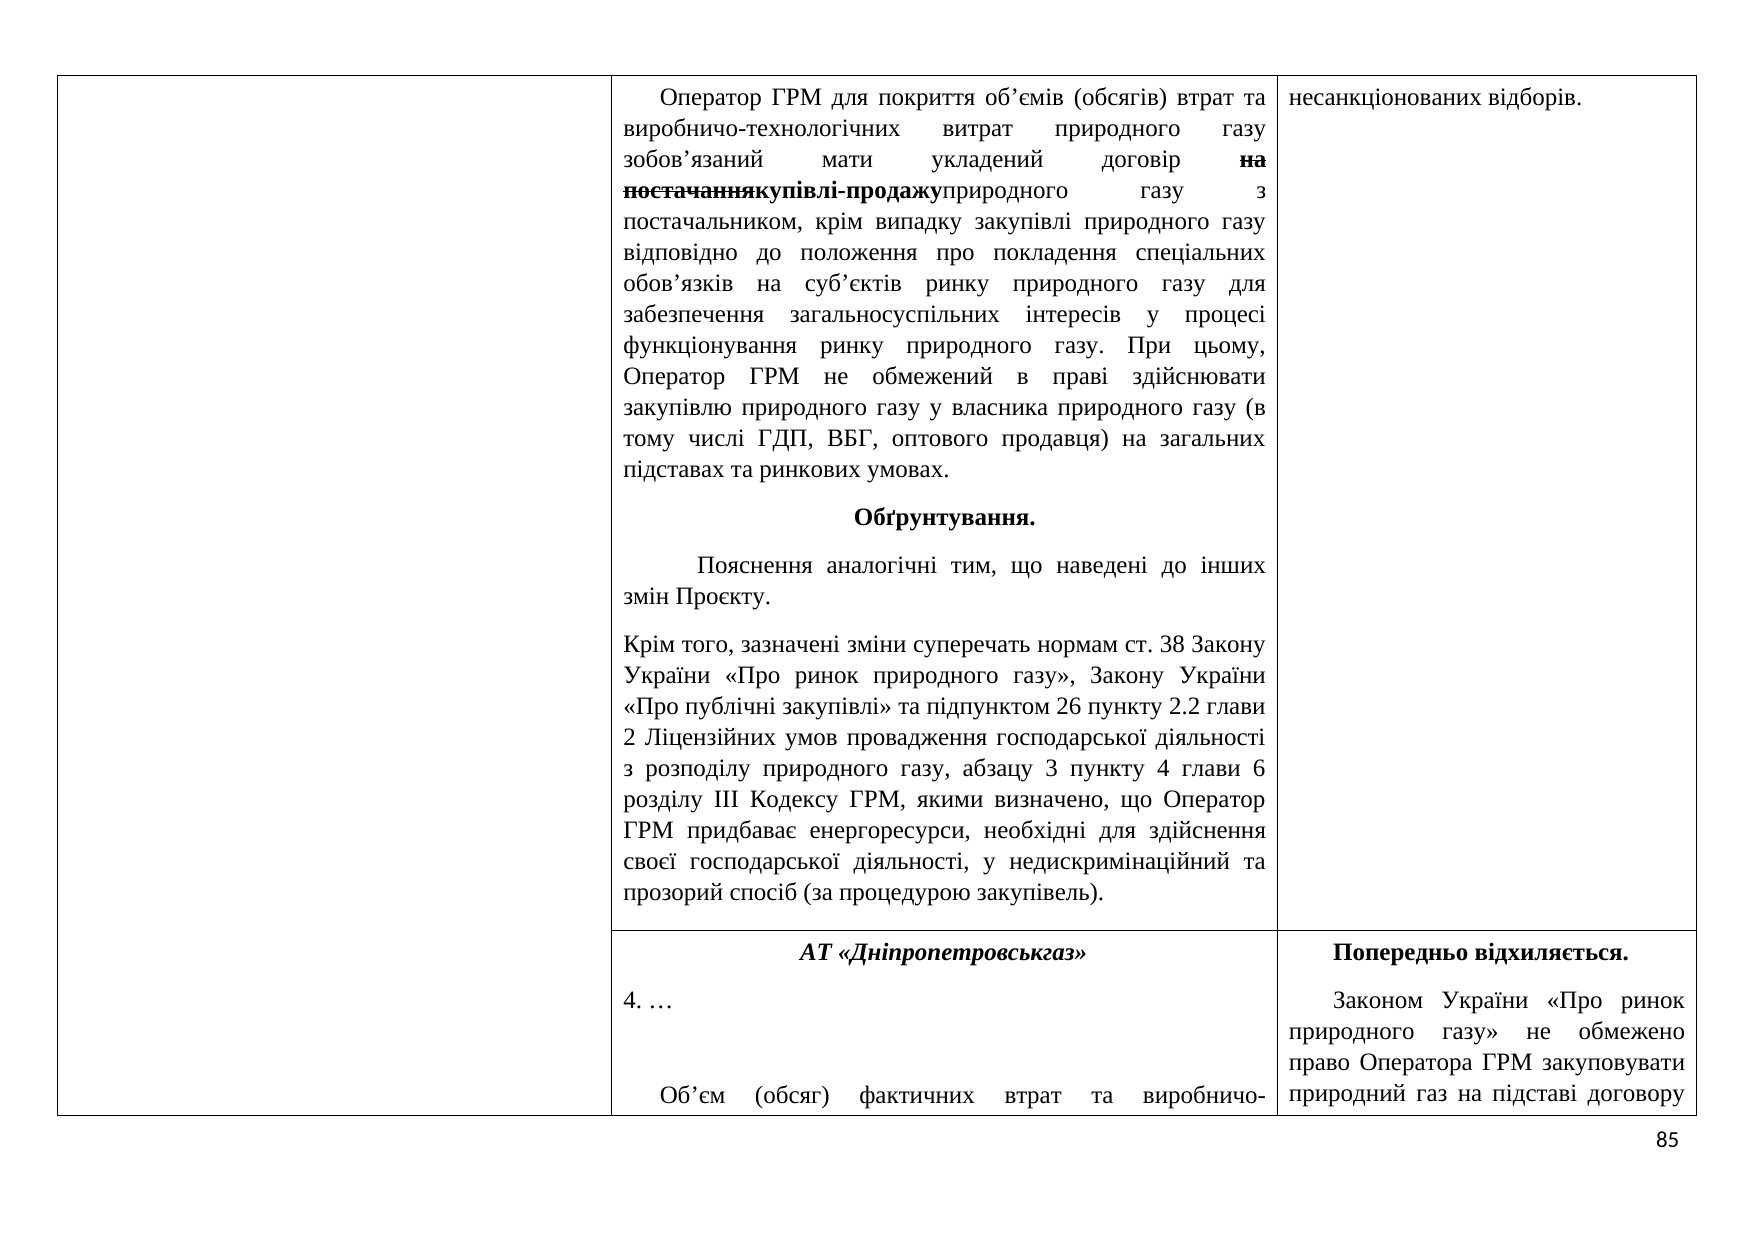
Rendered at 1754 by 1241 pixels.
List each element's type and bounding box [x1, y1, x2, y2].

table_cell [1278, 931, 1696, 1115]
table_cell [612, 76, 1277, 930]
table_cell [1278, 76, 1696, 930]
table_cell [612, 931, 1277, 1115]
